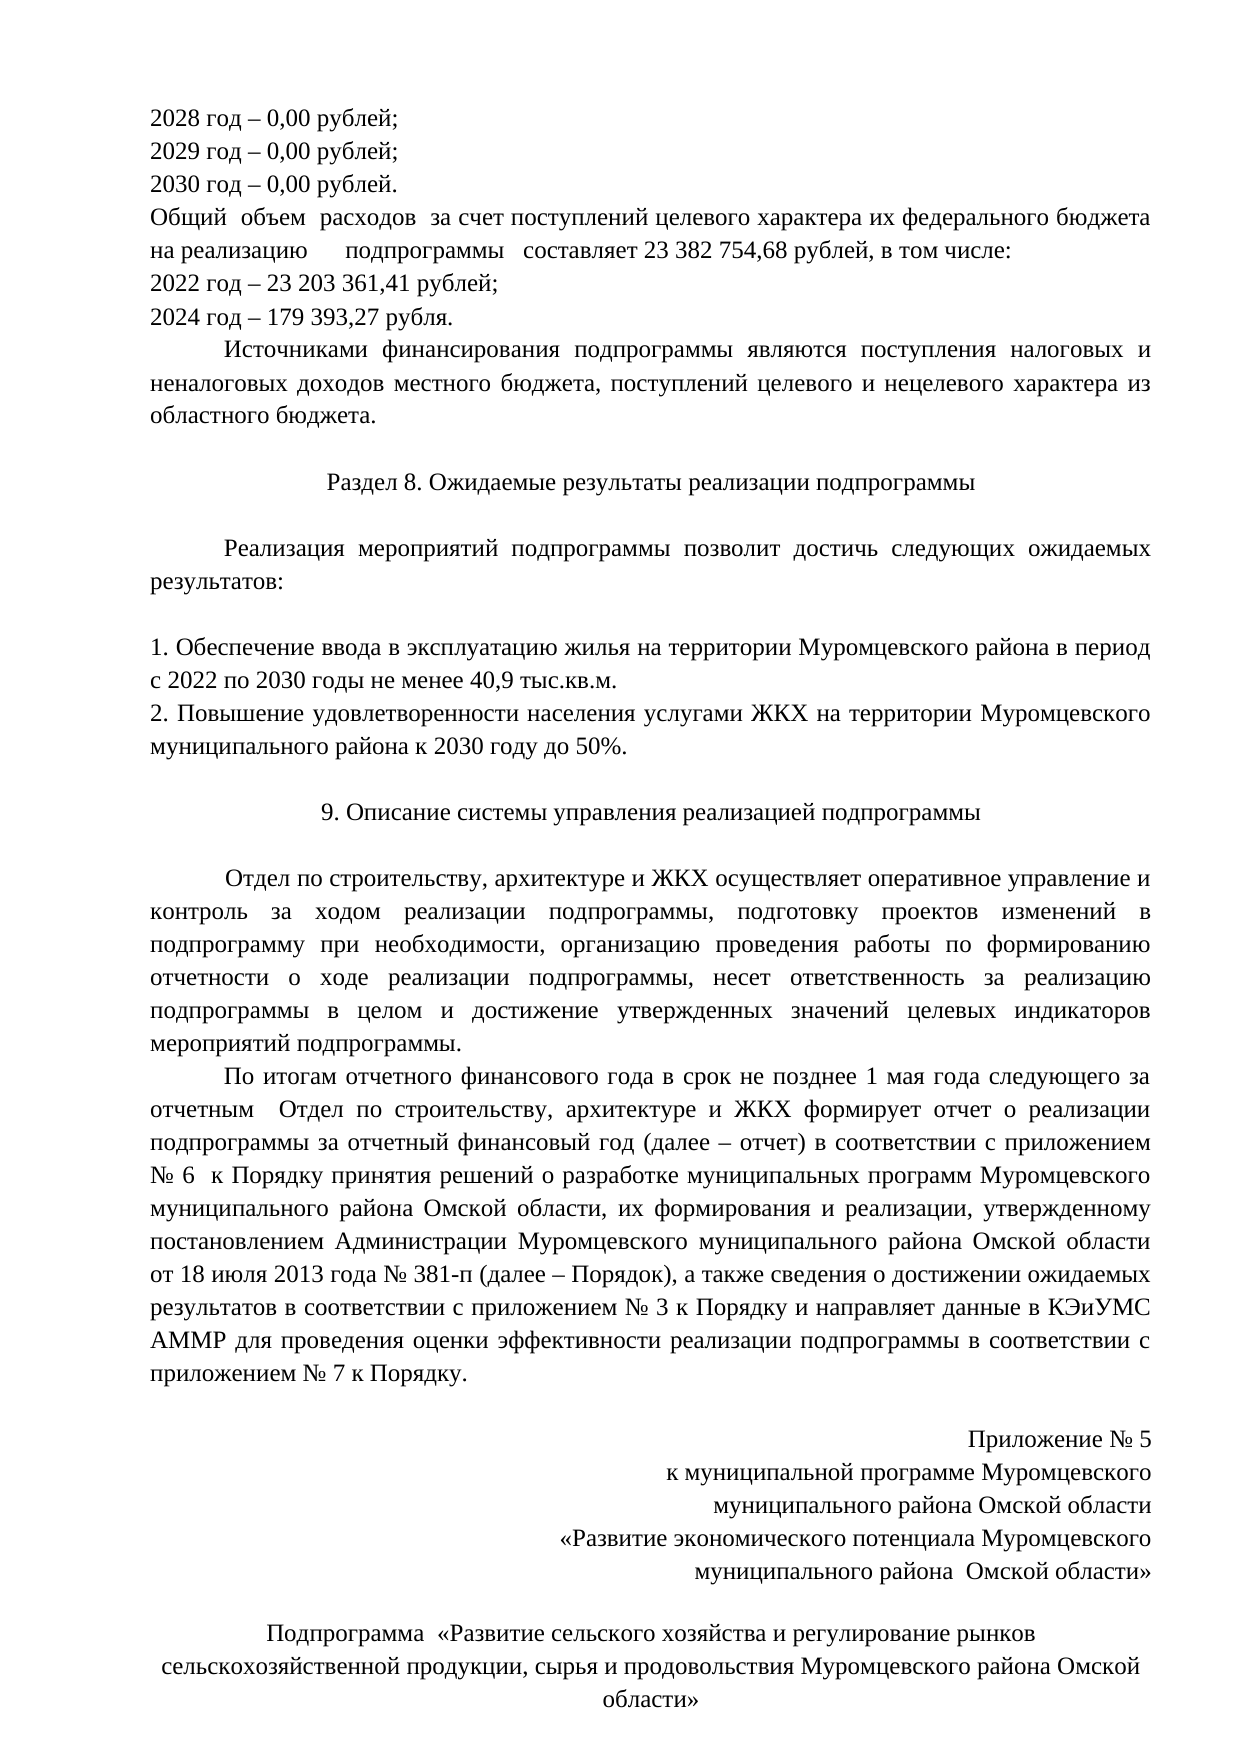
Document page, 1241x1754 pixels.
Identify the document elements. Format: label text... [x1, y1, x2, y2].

text к муниципальной программе Муромцевского [150, 1457, 1152, 1486]
text 2024 год – 179 393,27 рубля. [150, 302, 1152, 330]
text Источниками финансирования подпрограммы являются поступления налоговых и неналоговых доходов местного бюджета, поступлений целевого и нецелевого характера из областного бюджета. [150, 334, 1152, 429]
text Подпрограмма «Развитие сельского хозяйства и регулирование рынков [150, 1618, 1152, 1647]
text Раздел 8. Ожидаемые результаты реализации подпрограммы [150, 467, 1152, 495]
text сельскохозяйственной продукции, сырья и продовольствия Муромцевского района Омской области» [150, 1651, 1152, 1713]
text 2029 год – 0,00 рублей; [150, 136, 1152, 165]
text 9. Описание системы управления реализацией подпрограммы [150, 797, 1152, 826]
text муниципального района Омской области» [150, 1556, 1152, 1585]
text 1. Обеспечение ввода в эксплуатацию жилья на территории Муромцевского района в период с 2022 по 2030 годы не менее 40,9 тыс.кв.м. [150, 632, 1152, 693]
text 2022 год – 23 203 361,41 рублей; [150, 268, 1152, 297]
text 2. Повышение удовлетворенности населения услугами ЖКХ на территории Муромцевского муниципального района к 2030 году до 50%. [150, 698, 1152, 759]
text Реализация мероприятий подпрограммы позволит достичь следующих ожидаемых результатов: [150, 533, 1152, 594]
text Отдел по строительству, архитектуре и ЖКХ осуществляет оперативное управление и контроль за ходом реализации подпрограммы, подготовку проектов изменений в подпрограмму при необходимости, организацию проведения работы по формированию отчетности о ходе реализации подпрограммы, несет ответственность за реализацию подпрограммы в целом и достижение утвержденных значений целевых индикаторов мероприятий подпрограммы. [150, 863, 1152, 1057]
text Приложение № 5 [150, 1424, 1152, 1453]
text «Развитие экономического потенциала Муромцевского [150, 1523, 1152, 1552]
text По итогам отчетного финансового года в срок не позднее 1 мая года следующего за отчетным Отдел по строительству, архитектуре и ЖКХ формирует отчет о реализации подпрограммы за отчетный финансовый год (далее – отчет) в соответствии с приложением № 6 к Порядку принятия решений о разработке муниципальных программ Муромцевского муниципального района Омской области, их формирования и реализации, утвержденному постановлением Администрации Муромцевского муниципального района Омской области от 18 июля 2013 года № 381-п (далее – Порядок), а также сведения о достижении ожидаемых результатов в соответствии с приложением № 3 к Порядку и направляет данные в КЭиУМС АММР для проведения оценки эффективности реализации подпрограммы в соответствии с приложением № 7 к Порядку. [150, 1061, 1152, 1387]
text Общий объем расходов за счет поступлений целевого характера их федерального бюджета на реализацию подпрограммы составляет 23 382 754,68 рублей, в том числе: [150, 202, 1152, 264]
text муниципального района Омской области [150, 1490, 1152, 1519]
text 2028 год – 0,00 рублей; [150, 103, 1152, 132]
text 2030 год – 0,00 рублей. [150, 169, 1152, 198]
